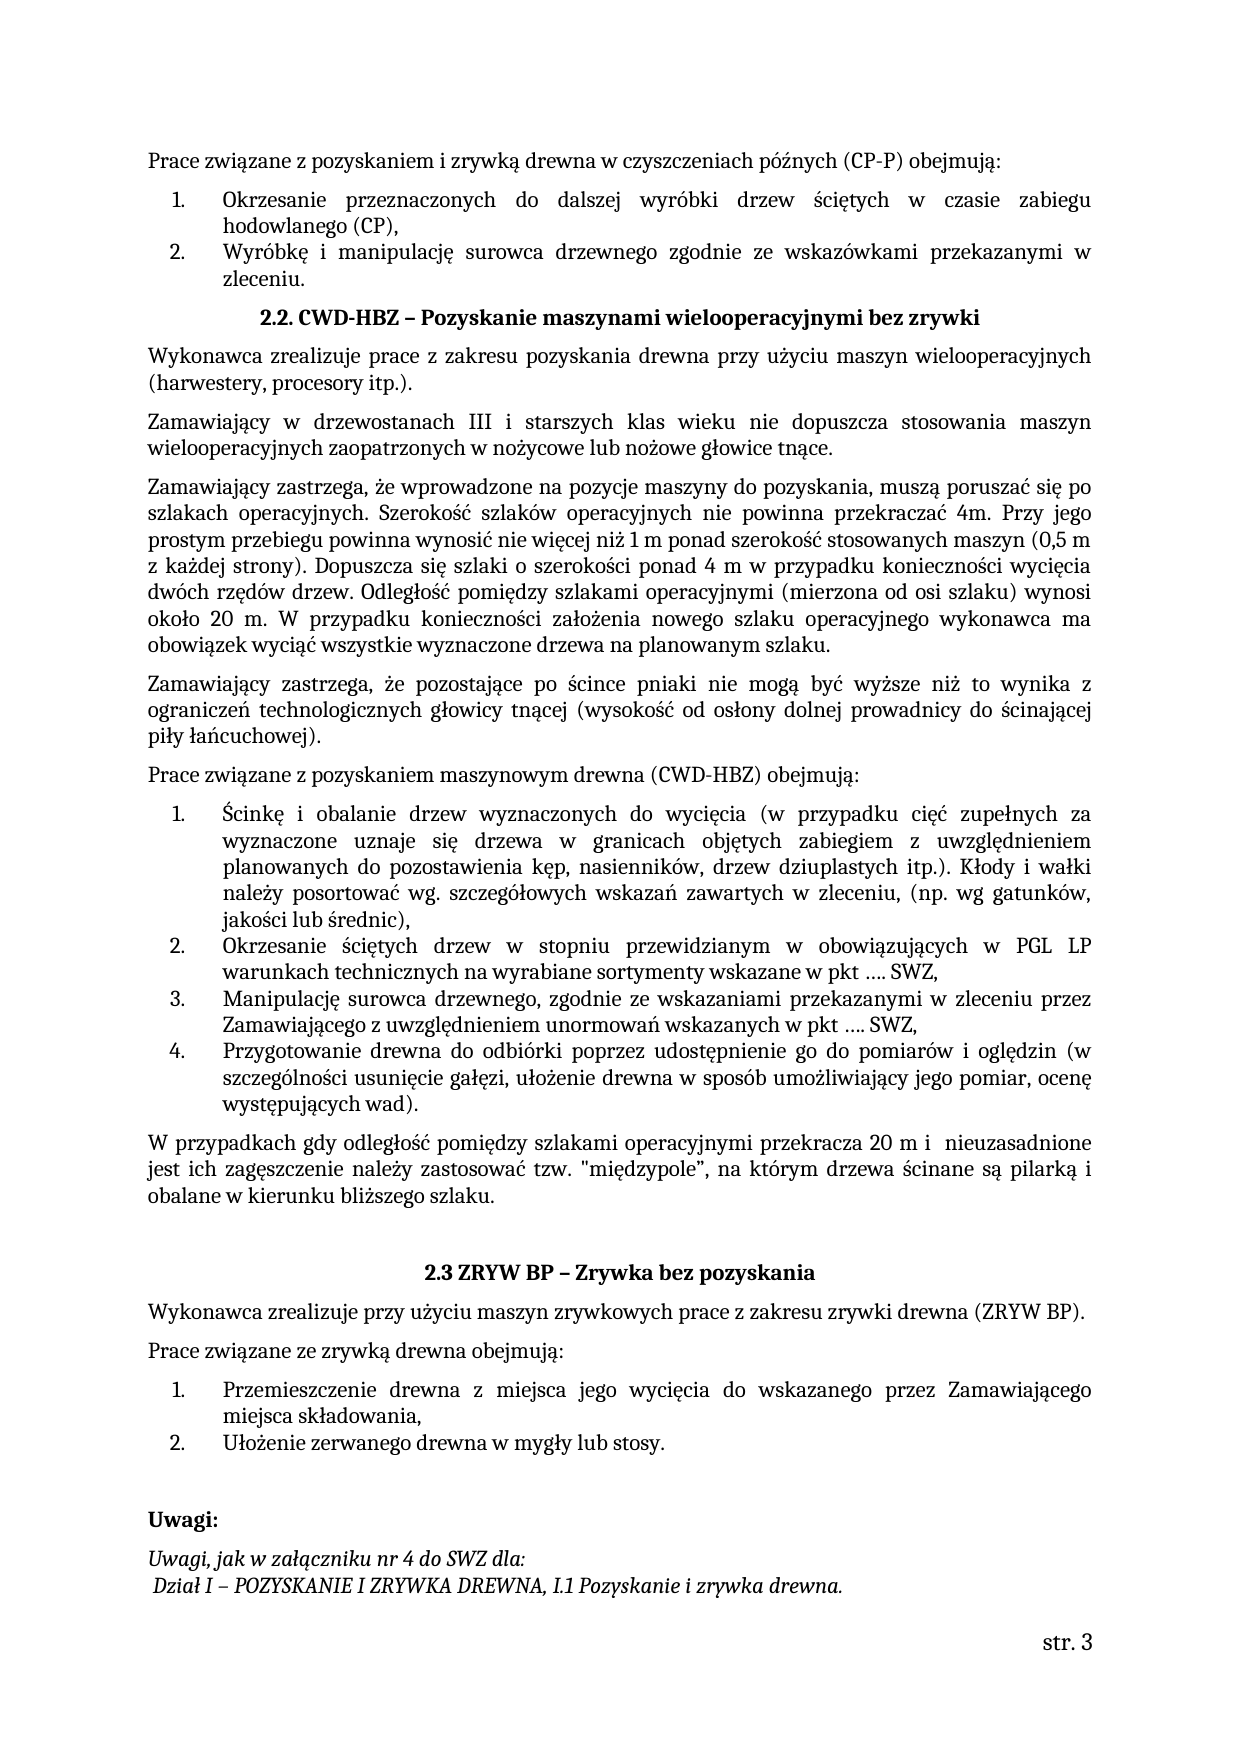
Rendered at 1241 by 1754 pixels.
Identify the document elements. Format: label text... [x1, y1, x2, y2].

text 2.2. CWD-HBZ – Pozyskanie maszynami wielooperacyjnymi bez zrywki [148, 304, 1093, 331]
text Zamawiający zastrzega, że wprowadzone na pozycje maszyny do pozyskania, muszą poruszać się po szlakach operacyjnych. Szerokość szlaków operacyjnych nie powinna przekraczać 4m. Przy jego prostym przebiegu powinna wynosić nie więcej niż 1 m ponad szerokość stosowanych maszyn (0,5 m z każdej strony). Dopuszcza się szlaki o szerokości ponad 4 m w przypadku konieczności wycięcia dwóch rzędów drzew. Odległość pomiędzy szlakami operacyjnymi (mierzona od osi szlaku) wynosi około 20 m. W przypadku konieczności założenia nowego szlaku operacyjnego wykonawca ma obowiązek wyciąć wszystkie wyznaczone drzewa na planowanym szlaku. [148, 474, 1093, 658]
list Wyróbkę i manipulację surowca drzewnego zgodnie ze wskazówkami przekazanymi w zleceniu. [185, 239, 1093, 292]
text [148, 1572, 1093, 1599]
text Wykonawca zrealizuje przy użyciu maszyn zrywkowych prace z zakresu zrywki drewna (ZRYW BP). [148, 1299, 1093, 1325]
text Prace związane ze zrywką drewna obejmują: [148, 1338, 1093, 1364]
text Prace związane z pozyskaniem maszynowym drewna (CWD-HBZ) obejmują: [148, 762, 1093, 788]
list Okrzesanie przeznaczonych do dalszej wyróbki drzew ściętych w czasie zabiegu hodowlanego (CP), [185, 186, 1093, 239]
list Ułożenie zerwanego drewna w mygły lub stosy. [185, 1429, 1093, 1456]
text Zamawiający zastrzega, że pozostające po ścince pniaki nie mogą być wyższe niż to wynika z ograniczeń technologicznych głowicy tnącej (wysokość od osłony dolnej prowadnicy do ścinającej piły łańcuchowej). [148, 671, 1093, 750]
list Przemieszczenie drewna z miejsca jego wycięcia do wskazanego przez Zamawiającego miejsca składowania, [185, 1377, 1093, 1429]
text Wykonawca zrealizuje prace z zakresu pozyskania drewna przy użyciu maszyn wielooperacyjnych (harwestery, procesory itp.). [148, 343, 1093, 396]
text 2.3 ZRYW BP – Zrywka bez pozyskania [148, 1260, 1093, 1287]
text W przypadkach gdy odległość pomiędzy szlakami operacyjnymi przekracza 20 m i nieuzasadnione jest ich zagęszczenie należy zastosować tzw. "międzypole”, na którym drzewa ścinane są pilarką i obalane w kierunku bliższego szlaku. [148, 1130, 1093, 1209]
list Okrzesanie ściętych drzew w stopniu przewidzianym w obowiązujących w PGL LP warunkach technicznych na wyrabiane sortymenty wskazane w pkt …. SWZ, [185, 933, 1093, 986]
text Zamawiający w drzewostanach III i starszych klas wieku nie dopuszcza stosowania maszyn wielooperacyjnych zaopatrzonych w nożycowe lub nożowe głowice tnące. [148, 408, 1093, 461]
list Ścinkę i obalanie drzew wyznaczonych do wycięcia (w przypadku cięć zupełnych za wyznaczone uznaje się drzewa w granicach objętych zabiegiem z uwzględnieniem planowanych do pozostawienia kęp, nasienników, drzew dziuplastych itp.). Kłody i wałki należy posortować wg. szczegółowych wskazań zawartych w zleceniu, (np. wg gatunków, jakości lub średnic), [185, 801, 1093, 933]
list Przygotowanie drewna do odbiórki poprzez udostępnienie go do pomiarów i oględzin (w szczególności usunięcie gałęzi, ułożenie drewna w sposób umożliwiający jego pomiar, ocenę występujących wad). [185, 1038, 1093, 1117]
text Uwagi, jak w załączniku nr 4 do SWZ dla: [148, 1546, 1093, 1572]
list Manipulację surowca drzewnego, zgodnie ze wskazaniami przekazanymi w zleceniu przez Zamawiającego z uwzględnieniem unormowań wskazanych w pkt …. SWZ, [185, 986, 1093, 1038]
text Prace związane z pozyskaniem i zrywką drewna w czyszczeniach późnych (CP-P) obejmują: [148, 148, 1093, 174]
text Uwagi: [148, 1507, 1093, 1533]
